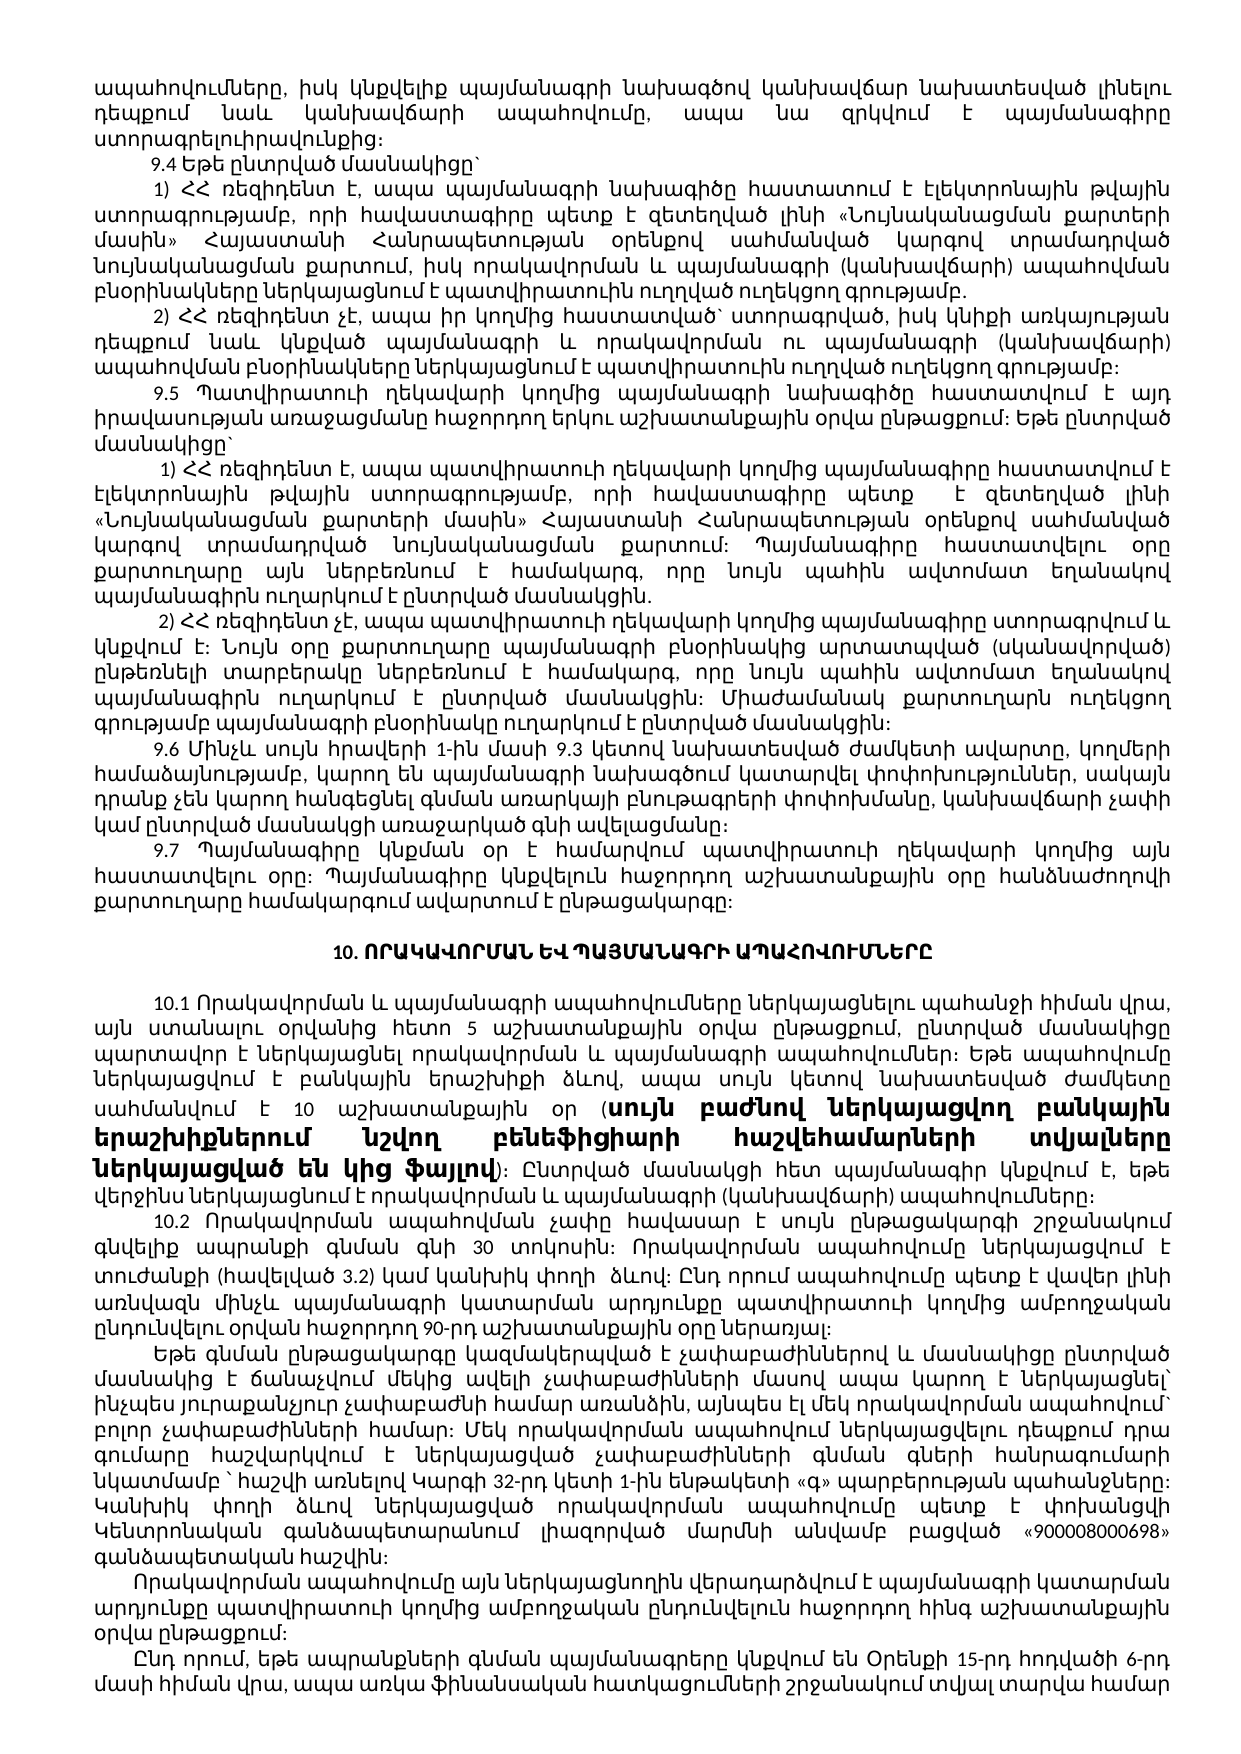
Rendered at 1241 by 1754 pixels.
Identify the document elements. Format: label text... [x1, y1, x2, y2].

text 2) ՀՀ ռեզիդենտ չէ, ապա իր կողմից հաստատված` ստորագրված, իսկ կնիքի առկայության դեպքում նաև կնքված պայմանագրի և որակավորման ու պայմանագրի (կանխավճարի) ապահովման բնօրինակները ներկայացնում է պատվիրատուին ուղղված ուղեկցող գրությամբ: [94, 304, 1171, 380]
text 10.2 Որակավորման ապահովման չափը հավասար է սույն ընթացակարգի շրջանակում գնվելիք ապրանքի գնման գնի 30 տոկոսին: Որակավորման ապահովումը ներկայացվում է տուժանքի (հավելված 3.2) կամ կանխիկ փողի ձևով: Ընդ որում ապահովումը պետք է վավեր լինի առնվազն մինչև պայմանագրի կատարման արդյունքը պատվիրատուի կողմից ամբողջական ընդունվելու օրվան հաջորդող 90-րդ աշխատանքային օրը ներառյալ: [94, 1209, 1171, 1341]
text 9.6 Մինչև սույն հրավերի 1-ին մասի 9.3 կետով նախատեսված ժամկետի ավարտը, կողմերի համաձայնությամբ, կարող են պայմանագրի նախագծում կատարվել փոփոխություններ, սակայն դրանք չեն կարող հանգեցնել գնման առարկայի բնութագրերի փոփոխմանը, կանխավճարի չափի կամ ընտրված մասնակցի առաջարկած գնի ավելացմանը։ [94, 736, 1171, 837]
text 10.1 Որակավորման և պայմանագրի ապահովումները ներկայացնելու պահանջի հիման վրա, այն ստանալու օրվանից հետո 5 աշխատանքային օրվա ընթացքում, ընտրված մասնակիցը պարտավոր է ներկայացնել որակավորման և պայմանագրի ապահովումներ։ Եթե ապահովումը ներկայացվում է բանկային երաշխիքի ձևով, ապա սույն կետով նախատեսված ժամկետը սահմանվում է 10 աշխատանքային օր (սույն բաժնով ներկայացվող բանկային երաշխիքներում նշվող բենեֆիցիարի հաշվեհամարների տվյալները ներկայացված են կից ֆայլով)։ Ընտրված մասնակցի հետ պայմանագիր կնքվում է, եթե վերջինս ներկայացնում է որակավորման և պայմանագրի (կանխավճարի) ապահովումները։ [94, 990, 1171, 1209]
text 9.5 Պատվիրատուի ղեկավարի կողմից պայմանագրի նախագիծը հաստատվում է այդ իրավասության առաջացմանը հաջորդող երկու աշխատանքային օրվա ընթացքում: Եթե ընտրված մասնակիցը` [94, 380, 1171, 456]
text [94, 75, 1171, 177]
text 1) ՀՀ ռեզիդենտ է, ապա պայմանագրի նախագիծը հաստատում է էլեկտրոնային թվային ստորագրությամբ, որի հավաստագիրը պետք է զետեղված լինի «Նույնականացման քարտերի մասին» Հայաստանի Հանրապետության օրենքով սահմանված կարգով տրամադրված նույնականացման քարտում, իսկ որակավորման և պայմանագրի (կանխավճարի) ապահովման բնօրինակները ներկայացնում է պատվիրատուին ուղղված ուղեկցող գրությամբ. [94, 177, 1171, 304]
text 10. ՈՐԱԿԱՎՈՐՄԱՆ ԵՎ ՊԱՅՄԱՆԱԳՐԻ ԱՊԱՀՈՎՈՒՄՆԵՐԸ [94, 939, 1171, 964]
text 9.7 Պայմանագիրը կնքման օր է համարվում պատվիրատուի ղեկավարի կողմից այն հաստատվելու օրը: Պայմանագիրը կնքվելուն հաջորդող աշխատանքային օրը հանձնաժողովի քարտուղարը համակարգում ավարտում է ընթացակարգը: [94, 837, 1171, 914]
text 2) ՀՀ ռեզիդենտ չէ, ապա պատվիրատուի ղեկավարի կողմից պայմանագիրը ստորագրվում և կնքվում է: Նույն օրը քարտուղարը պայմանագրի բնօրինակից արտատպված (սկանավորված) ընթեռնելի տարբերակը ներբեռնում է համակարգ, որը նույն պահին ավտոմատ եղանակով պայմանագիրն ուղարկում է ընտրված մասնակցին: Միաժամանակ քարտուղարն ուղեկցող գրությամբ պայմանագրի բնօրինակը ուղարկում է ընտրված մասնակցին: [94, 609, 1171, 736]
text 1) ՀՀ ռեզիդենտ է, ապա պատվիրատուի ղեկավարի կողմից պայմանագիրը հաստատվում է էլեկտրոնային թվային ստորագրությամբ, որի հավաստագիրը պետք է զետեղված լինի «Նույնականացման քարտերի մասին» Հայաստանի Հանրապետության օրենքով սահմանված կարգով տրամադրված նույնականացման քարտում: Պայմանագիրը հաստատվելու օրը քարտուղարը այն ներբեռնում է համակարգ, որը նույն պահին ավտոմատ եղանակով պայմանագիրն ուղարկում է ընտրված մասնակցին. [94, 456, 1171, 609]
text Եթե գնման ընթացակարգը կազմակերպված է չափաբաժիններով և մասնակիցը ընտրված մասնակից է ճանաչվում մեկից ավելի չափաբաժինների մասով ապա կարող է ներկայացնել՝ ինչպես յուրաքանչյուր չափաբաժնի համար առանձին, այնպես էլ մեկ որակավորման ապահովում` բոլոր չափաբաժինների համար: Մեկ որակավորման ապահովում ներկայացվելու դեպքում դրա գումարը հաշվարկվում է ներկայացված չափաբաժինների գնման գների հանրագումարի նկատմամբ ՝ հաշվի առնելով Կարգի 32-րդ կետի 1-ին ենթակետի «գ» պարբերության պահանջները: Կանխիկ փողի ձևով ներկայացված որակավորման ապահովումը պետք է փոխանցվի Կենտրոնական գանձապետարանում լիազորված մարմնի անվամբ բացված «900008000698» գանձապետական հաշվին: [94, 1341, 1171, 1569]
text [94, 1646, 1171, 1697]
text Որակավորման ապահովումը այն ներկայացնողին վերադարձվում է պայմանագրի կատարման արդյունքը պատվիրատուի կողմից ամբողջական ընդունվելուն հաջորդող հինգ աշխատանքային օրվա ընթացքում: [94, 1569, 1171, 1646]
